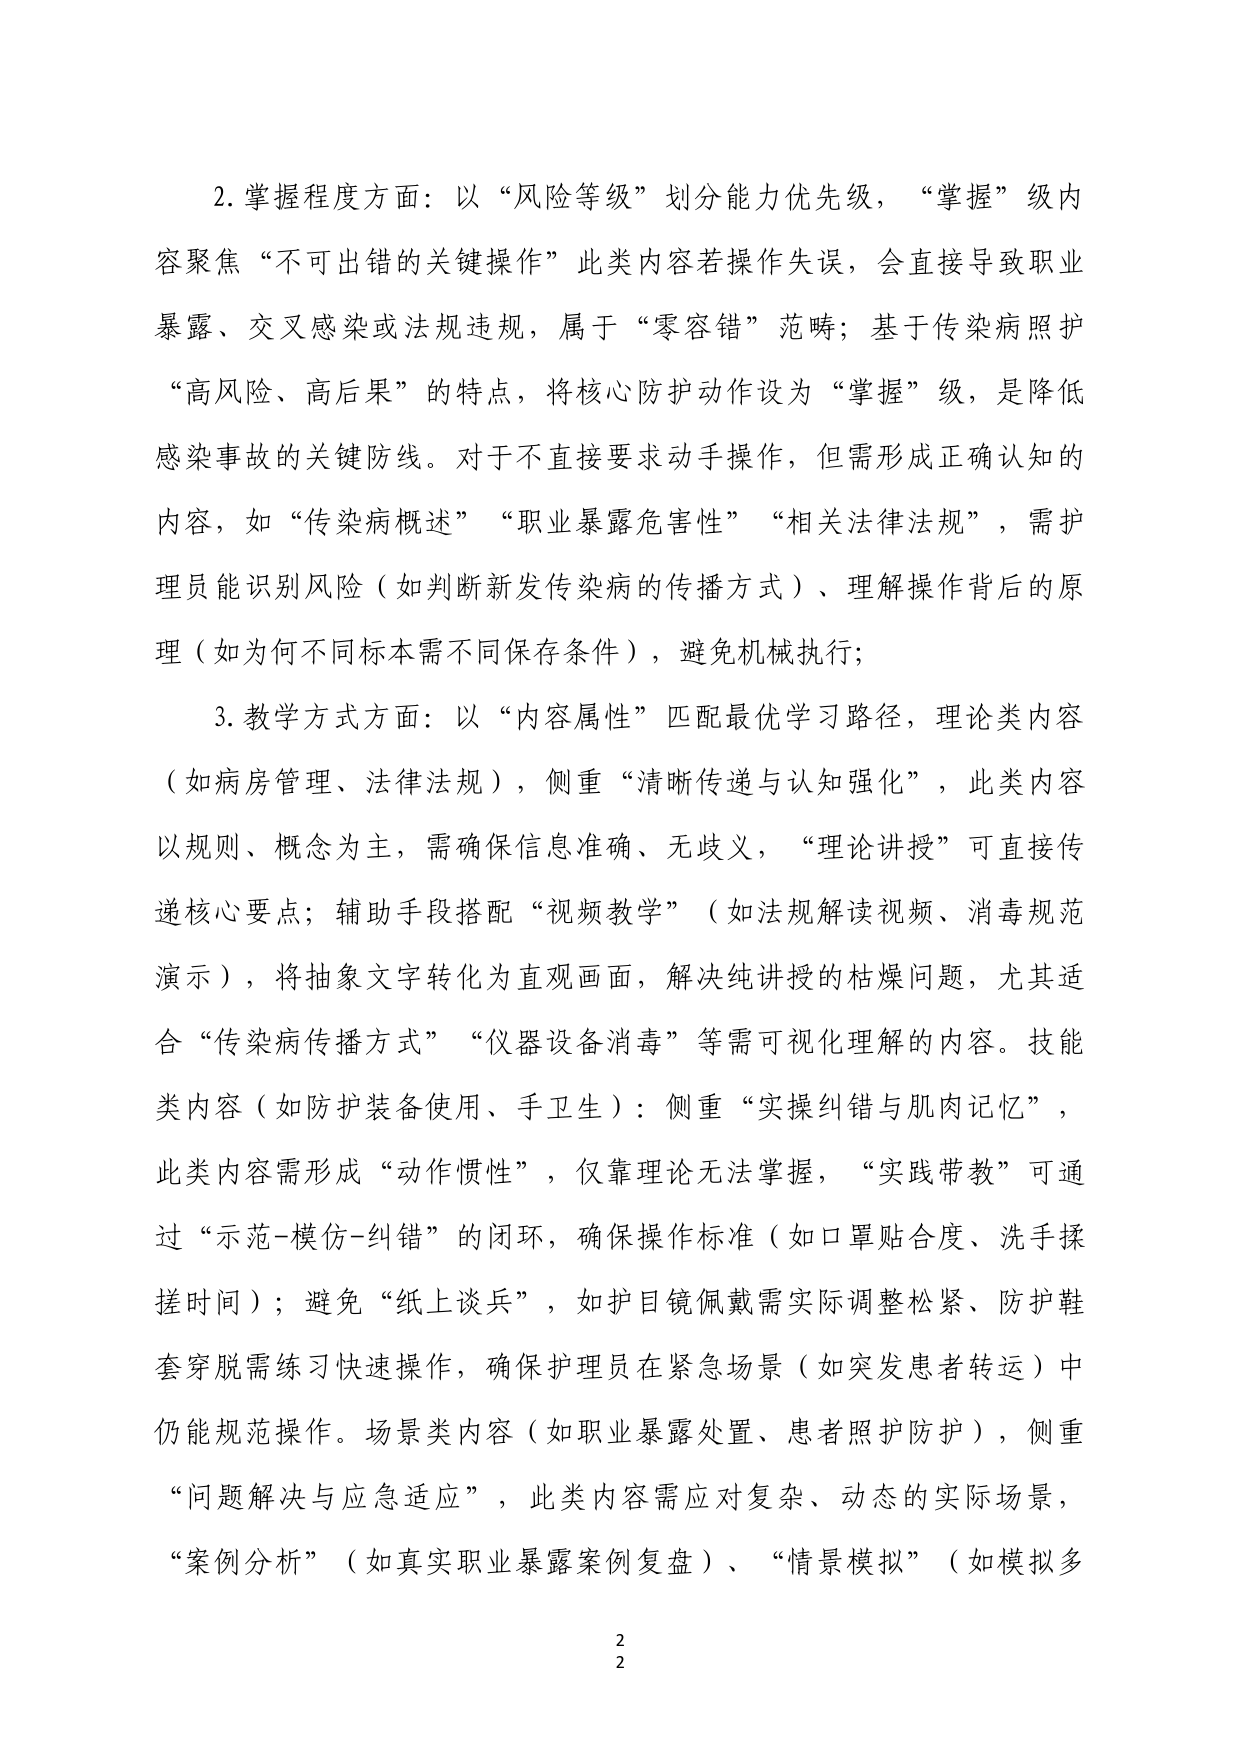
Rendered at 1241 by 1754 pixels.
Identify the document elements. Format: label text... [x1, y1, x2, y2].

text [153, 682, 1087, 1592]
text 2.掌握程度方面：以“风险等级”划分能力优先级，“掌握”级内容聚焦“不可出错的关键操作”此类内容若操作失误，会直接导致职业暴露、交叉感染或法规违规，属于“零容错”范畴；基于传染病照护“高风险、高后果”的特点，将核心防护动作设为“掌握”级，是降低感染事故的关键防线。对于不直接要求动手操作，但需形成正确认知的内容，如“传染病概述”“职业暴露危害性”“相关法律法规”，需护理员能识别风险（如判断新发传染病的传播方式）、理解操作背后的原理（如为何不同标本需不同保存条件），避免机械执行； [153, 162, 1087, 682]
